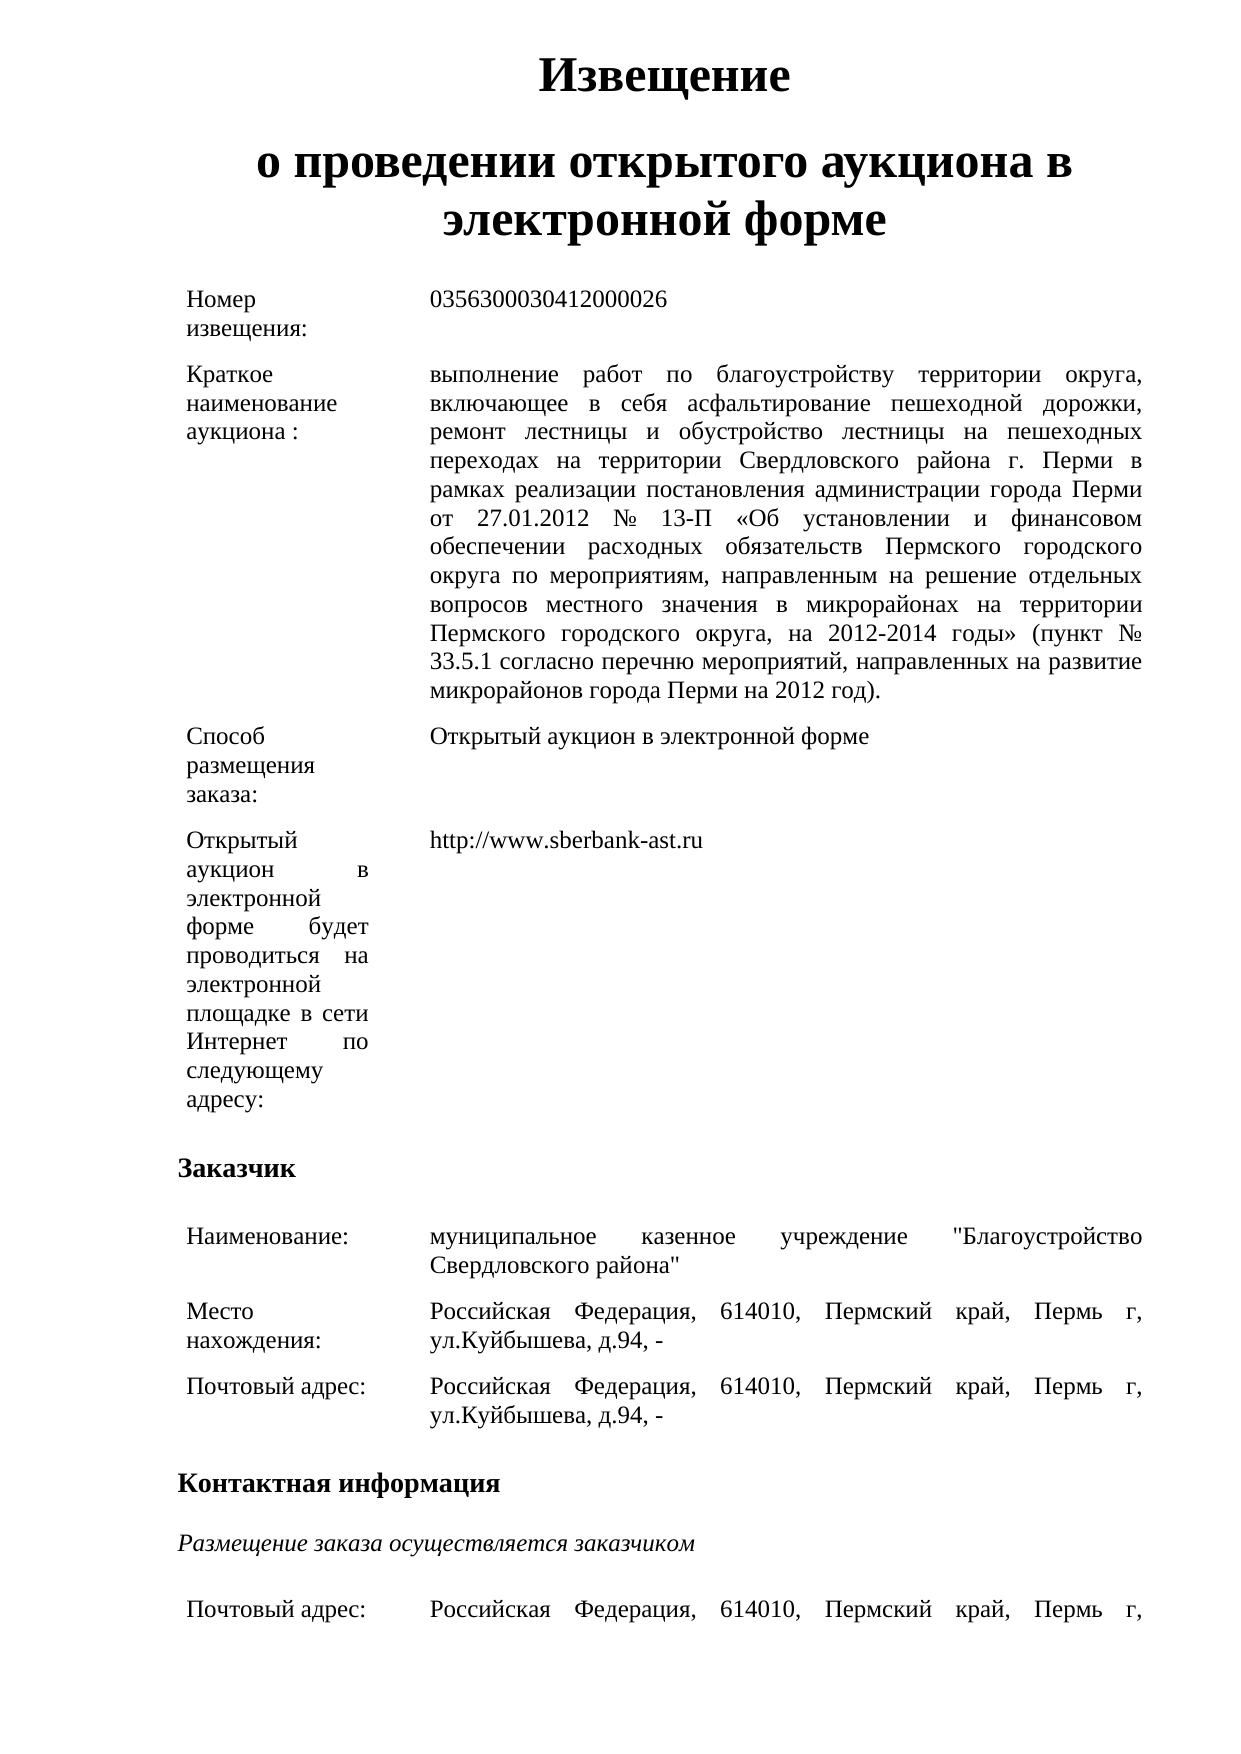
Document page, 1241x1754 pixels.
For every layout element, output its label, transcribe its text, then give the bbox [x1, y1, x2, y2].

table_header муниципальное казенное учреждение "Благоустройство Свердловского района" [421, 1212, 1152, 1287]
table_header Наименование: [177, 1212, 421, 1287]
text Заказчик [177, 1151, 1152, 1183]
table_cell Открытый аукцион в электронной форме будет проводиться на электронной площадке в сети Интернет по следующему адресу: [177, 816, 421, 1121]
table_cell Российская Федерация, 614010, Пермский край, Пермь г, ул.Куйбышева, д.94, - [421, 1362, 1152, 1437]
table_cell Краткое наименование аукциона : [177, 350, 421, 713]
table_cell Почтовый адрес: [177, 1362, 421, 1437]
table_cell Место нахождения: [177, 1287, 421, 1362]
text Извещение [177, 44, 1152, 102]
text Контактная информация [177, 1466, 1152, 1499]
table_cell выполнение работ по благоустройству территории округа, включающее в себя асфальтирование пешеходной дорожки, ремонт лестницы и обустройство лестницы на пешеходных переходах на территории Свердловского района г. Перми в рамках реализации постановления администрации города Перми от 27.01.2012 № 13-П «Об установлении и финансовом обеспечении расходных обязательств Пермского городского округа по мероприятиям, направленным на решение отдельных вопросов местного значения в микрорайонах на территории Пермского городского округа, на 2012-2014 годы» (пункт № 33.5.1 согласно перечню мероприятий, направленных на развитие микрорайонов города Перми на 2012 год). [421, 350, 1152, 713]
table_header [421, 1586, 1152, 1632]
table_header Номер извещения: [177, 275, 421, 350]
text о проведении открытого аукциона в электронной форме [177, 131, 1152, 246]
table_cell http://www.sberbank-ast.ru [421, 816, 1152, 1121]
text Размещение заказа осуществляется заказчиком [177, 1528, 1152, 1557]
table_cell Российская Федерация, 614010, Пермский край, Пермь г, ул.Куйбышева, д.94, - [421, 1287, 1152, 1362]
table_header 0356300030412000026 [421, 275, 1152, 350]
table_cell Открытый аукцион в электронной форме [421, 713, 1152, 816]
table_cell Способ размещения заказа: [177, 713, 421, 816]
table_header Почтовый адрес: [177, 1586, 421, 1632]
